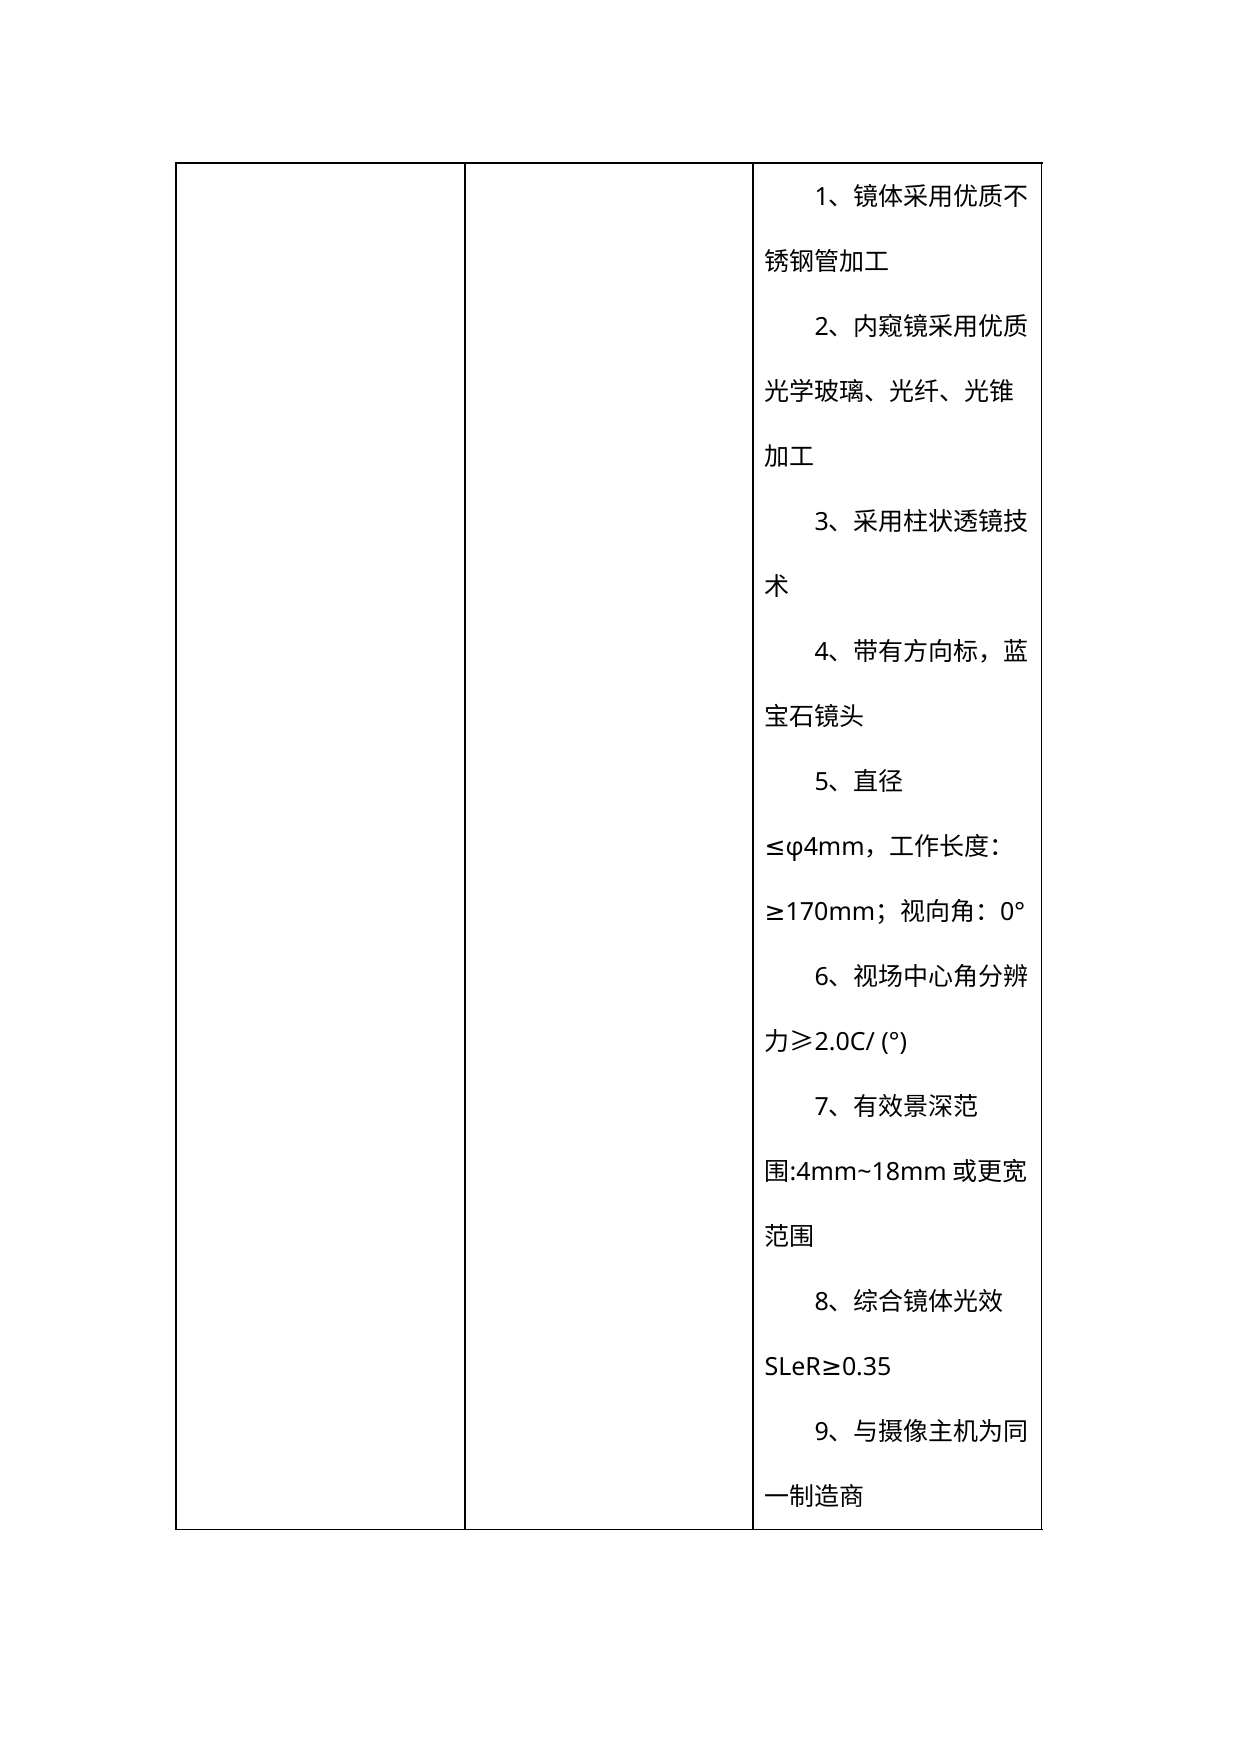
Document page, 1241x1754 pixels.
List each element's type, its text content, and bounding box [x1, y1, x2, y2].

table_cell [754, 164, 1041, 1528]
table_cell [466, 164, 752, 1528]
table_cell 1 [177, 164, 464, 1528]
